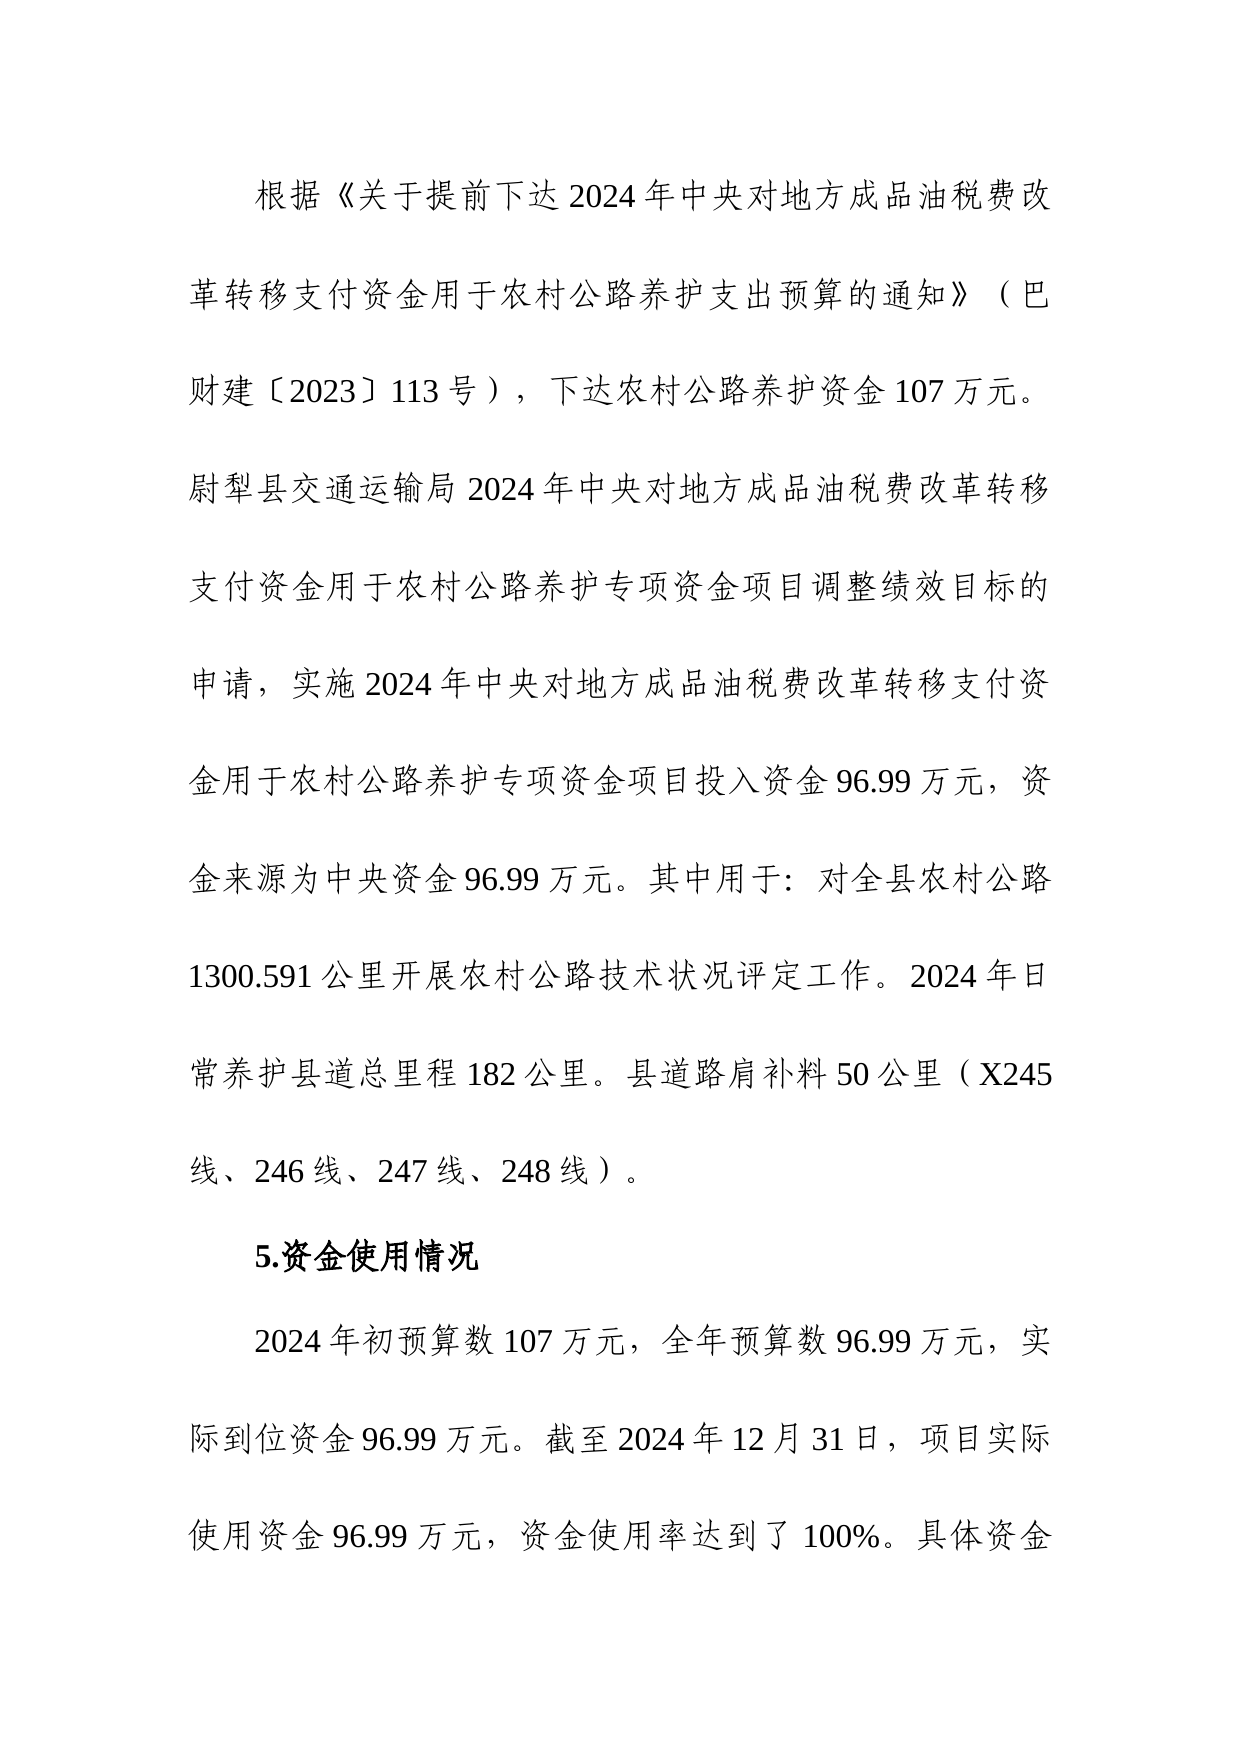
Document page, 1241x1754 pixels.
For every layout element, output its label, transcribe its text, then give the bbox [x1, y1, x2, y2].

text 5.资金使用情况 [187, 1222, 1053, 1287]
text 根据《关于提前下达2024年中央对地方成品油税费改革转移支付资金用于农村公路养护支出预算的通知》（巴财建〔2023〕113号），下达农村公路养护资金107万元。尉犁县交通运输局2024年中央对地方成品油税费改革转移支付资金用于农村公路养护专项资金项目调整绩效目标的申请，实施2024年中央对地方成品油税费改革转移支付资金用于农村公路养护专项资金项目投入资金96.99万元，资金来源为中央资金96.99万元。其中用于：对全县农村公路1300.591公里开展农村公路技术状况评定工作。2024年日常养护县道总里程182公里。县道路肩补料50公里（X245线、246线、247线、248线）。 [187, 162, 1053, 1202]
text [187, 1307, 1053, 1567]
